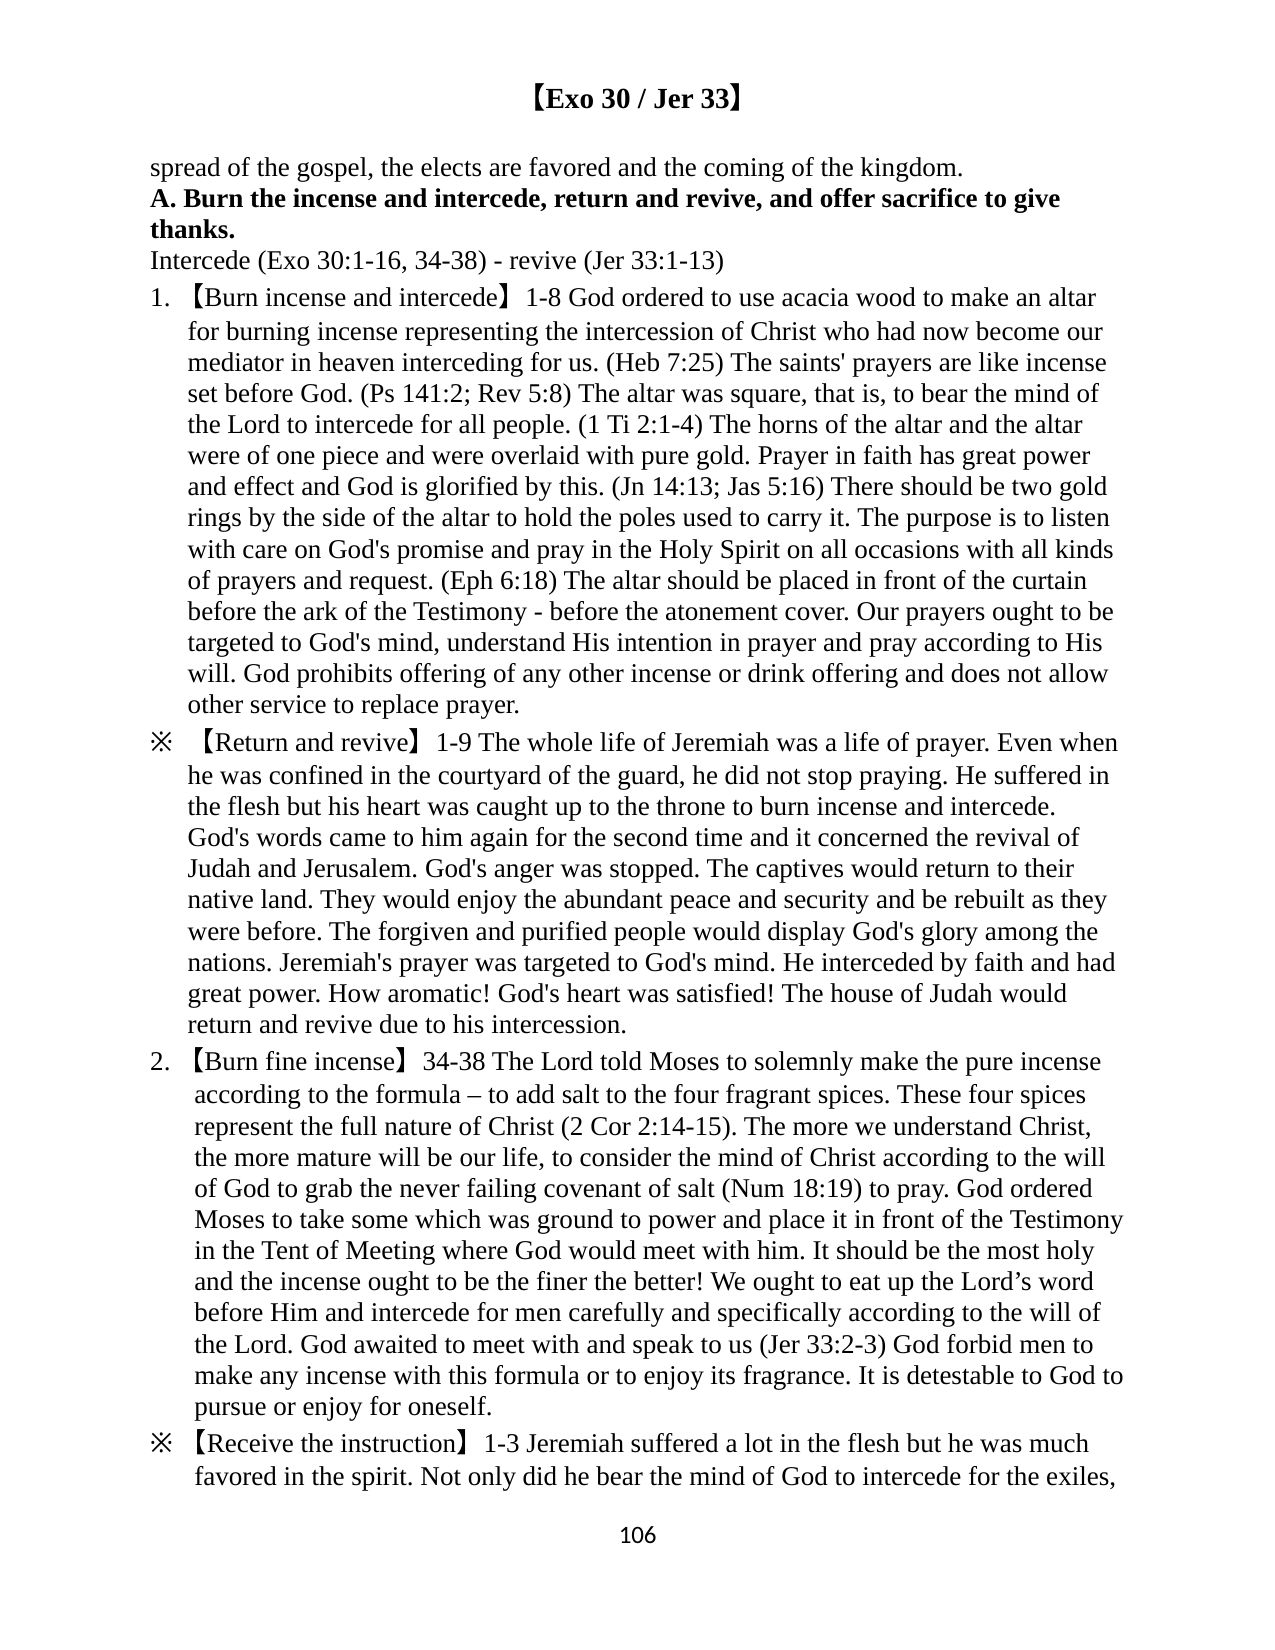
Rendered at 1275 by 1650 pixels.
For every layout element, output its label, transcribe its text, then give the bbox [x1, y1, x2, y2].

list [150, 151, 1125, 182]
list 【Return and revive】1-9 The whole life of Jeremiah was a life of prayer. Even when he was confined in the courtyard of the guard, he did not stop praying. He suffered in the flesh but his heart was caught up to the throne to burn incense and intercede. God's words came to him again for the second time and it concerned the revival of Judah and Jerusalem. God's anger was stopped. The captives would return to their native land. They would enjoy the abundant peace and security and be rebuilt as they were before. The forgiven and purified people would display God's glory among the nations. Jeremiah's prayer was targeted to God's mind. He interceded by faith and had great power. How aromatic! God's heart was satisfied! The house of Judah would return and revive due to his intercession. [150, 719, 1125, 1039]
list 1. 【Burn incense and intercede】1-8 God ordered to use acacia wood to make an altar for burning incense representing the intercession of Christ who had now become our mediator in heaven interceding for us. (Heb 7:25) The saints' prayers are like incense set before God. (Ps 141:2; Rev 5:8) The altar was square, that is, to bear the mind of the Lord to intercede for all people. (1 Ti 2:1-4) The horns of the altar and the altar were of one piece and were overlaid with pure gold. Prayer in faith has great power and effect and God is glorified by this. (Jn 14:13; Jas 5:16) There should be two gold rings by the side of the altar to hold the poles used to carry it. The purpose is to listen with care on God's promise and pray in the Holy Spirit on all occasions with all kinds of prayers and request. (Eph 6:18) The altar should be placed in front of the curtain before the ark of the Testimony - before the atonement cover. Our prayers ought to be targeted to God's mind, understand His intention in prayer and pray according to His will. God prohibits offering of any other incense or drink offering and does not allow other service to replace prayer. [150, 275, 1125, 719]
list Intercede (Exo 30:1-16, 34-38) - revive (Jer 33:1-13) [150, 244, 1125, 275]
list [150, 1421, 1125, 1492]
text 2. 【Burn fine incense】34-38 The Lord told Moses to solemnly make the pure incense according to the formula – to add salt to the four fragrant spices. These four spices represent the full nature of Christ (2 Cor 2:14-15). The more we understand Christ, the more mature will be our life, to consider the mind of Christ according to the will of God to grab the never failing covenant of salt (Num 18:19) to pray. God ordered Moses to take some which was ground to power and place it in front of the Testimony in the Tent of Meeting where God would meet with him. It should be the most holy and the incense ought to be the finer the better! We ought to eat up the Lord’s word before Him and intercede for men carefully and specifically according to the will of the Lord. God awaited to meet with and speak to us (Jer 33:2-3) God forbid men to make any incense with this formula or to enjoy its fragrance. It is detestable to God to pursue or enjoy for oneself. [150, 1039, 1125, 1421]
list A. Burn the incense and intercede, return and revive, and offer sacrifice to give thanks. [150, 182, 1125, 244]
